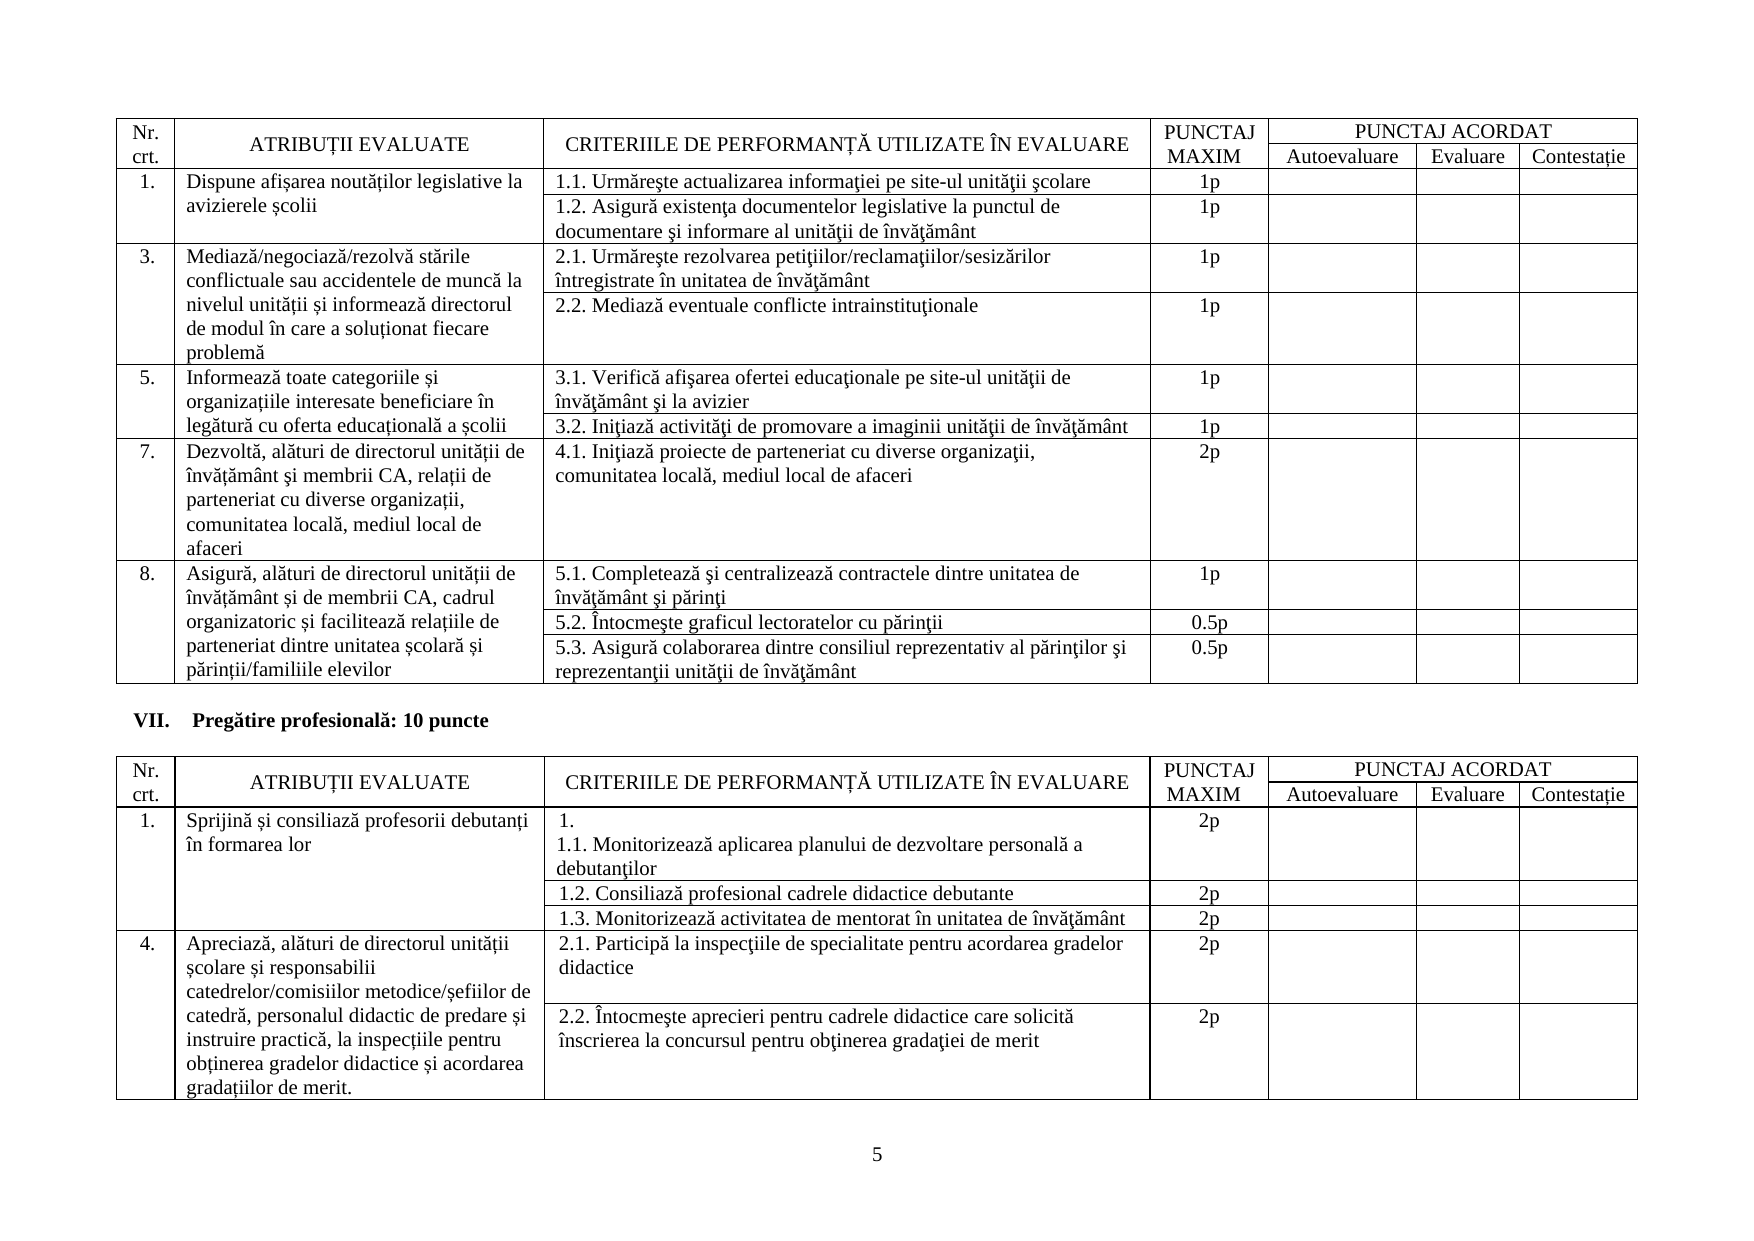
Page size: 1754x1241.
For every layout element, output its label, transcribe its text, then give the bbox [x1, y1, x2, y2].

table_cell 1.1. Monitorizează aplicarea planului de dezvoltare personală a debutanţilor [545, 808, 1149, 880]
table_header PUNCTAJ MAXIM [1151, 757, 1268, 806]
table_cell Dezvoltă, alături de directorul unității de învățământ şi membrii CA, relații de parteneriat cu diverse organizații, comunitatea locală, mediul local de afaceri [175, 439, 543, 559]
table_cell [1269, 635, 1416, 683]
table_cell 2p [1151, 439, 1268, 559]
table_cell 2p [1151, 906, 1268, 930]
table_cell [1520, 414, 1637, 438]
table_cell [117, 931, 174, 1099]
table_cell Asigură, alături de directorul unității de învățământ și de membrii CA, cadrul organizatoric și facilitează relațiile de parteneriat dintre unitatea școlară și părinții/familiile elevilor [175, 561, 543, 683]
list Pregătire profesională: 10 puncte [169, 708, 1636, 732]
table_cell Sprijină și consiliază profesorii debutanți în formarea lor [176, 808, 544, 930]
table_cell Informează toate categoriile și organizațiile interesate beneficiare în legătură cu oferta educațională a școlii [175, 365, 543, 438]
table_cell [1417, 808, 1519, 880]
table_cell 5.1. Completează şi centralizează contractele dintre unitatea de învăţământ şi părinţi [544, 561, 1150, 609]
table_cell [1417, 169, 1519, 193]
table_cell [1520, 610, 1637, 634]
table_cell 1p [1151, 244, 1268, 292]
table_cell 2p [1151, 808, 1268, 880]
table_cell [1520, 293, 1637, 364]
table_header PUNCTAJ MAXIM [1151, 119, 1268, 168]
table_cell 2.2. Întocmeşte aprecieri pentru cadrele didactice care solicită înscrierea la concursul pentru obţinerea gradaţiei de merit [545, 1004, 1149, 1099]
table_cell [1269, 906, 1416, 930]
table_cell [1269, 195, 1416, 243]
table_cell 1p [1151, 365, 1268, 413]
table_cell 1.3. Monitorizează activitatea de mentorat în unitatea de învăţământ [545, 906, 1149, 930]
table_cell 3.1. Verifică afişarea ofertei educaţionale pe site-ul unităţii de învăţământ şi la avizier [544, 365, 1150, 413]
table_cell [1520, 561, 1637, 609]
table_cell 1.1. Urmăreşte actualizarea informaţiei pe site-ul unităţii şcolare [544, 169, 1150, 193]
table_cell [1269, 1004, 1416, 1099]
table_cell [1417, 414, 1519, 438]
table_cell Autoevaluare [1269, 783, 1416, 806]
table_cell [1269, 439, 1416, 559]
table_cell [1269, 293, 1416, 364]
table_header Nr. crt. [117, 757, 174, 806]
table_cell [1520, 906, 1637, 930]
table_cell [1417, 365, 1519, 413]
table_cell Evaluare [1417, 144, 1519, 168]
table_cell 1p [1151, 414, 1268, 438]
table_cell [1520, 881, 1637, 905]
table_cell [1520, 195, 1637, 243]
table_cell [1417, 244, 1519, 292]
table_cell [1520, 931, 1637, 1003]
table_cell 4.1. Iniţiază proiecte de parteneriat cu diverse organizaţii, comunitatea locală, mediul local de afaceri [544, 439, 1150, 559]
table_cell 2.2. Mediază eventuale conflicte intrainstituţionale [544, 293, 1150, 364]
table_cell [1520, 808, 1637, 880]
table_header PUNCTAJ ACORDAT [1269, 119, 1637, 143]
table_cell [1269, 561, 1416, 609]
table_cell 1.2. Asigură existenţa documentelor legislative la punctul de documentare şi informare al unităţii de învăţământ [544, 195, 1150, 243]
table_cell [1417, 439, 1519, 559]
table_cell [1520, 439, 1637, 559]
table_header ATRIBUȚII EVALUATE [175, 119, 543, 168]
table_header CRITERIILE DE PERFORMANȚĂ UTILIZATE ÎN EVALUARE [544, 119, 1150, 168]
table_cell [1417, 931, 1519, 1003]
table_cell [1417, 561, 1519, 609]
table_cell [1417, 610, 1519, 634]
table_header PUNCTAJ ACORDAT [1269, 757, 1637, 781]
table_cell Autoevaluare [1269, 144, 1416, 168]
table_cell 3.2. Iniţiază activităţi de promovare a imaginii unităţii de învăţământ [544, 414, 1150, 438]
table_cell [1269, 244, 1416, 292]
table_cell Evaluare [1417, 783, 1519, 806]
table_cell [1520, 635, 1637, 683]
table_cell 2.1. Urmăreşte rezolvarea petiţiilor/reclamaţiilor/sesizărilor întregistrate în unitatea de învăţământ [544, 244, 1150, 292]
table_cell [1269, 365, 1416, 413]
table_cell [1417, 881, 1519, 905]
table_cell [117, 561, 174, 683]
table_cell 2p [1151, 1004, 1268, 1099]
table_cell [1269, 808, 1416, 880]
table_cell [1417, 635, 1519, 683]
table_cell [1269, 881, 1416, 905]
table_cell [117, 365, 174, 438]
table_cell Mediază/negociază/rezolvă stările conflictuale sau accidentele de muncă la nivelul unității și informează directorul de modul în care a soluționat fiecare problemă [175, 244, 543, 364]
table_cell 2p [1151, 931, 1268, 1003]
table_cell 0.5p [1151, 635, 1268, 683]
table_cell Apreciază, alături de directorul unității școlare și responsabilii catedrelor/comisiilor metodice/șefiilor de catedră, personalul didactic de predare și instruire practică, la inspecțiile pentru obținerea gradelor didactice și acordarea gradațiilor de merit. [176, 931, 544, 1099]
table_cell 1p [1151, 169, 1268, 193]
table_header Nr. crt. [117, 119, 174, 168]
table_cell 2.1. Participă la inspecţiile de specialitate pentru acordarea gradelor didactice [545, 931, 1149, 1003]
table_cell [1417, 906, 1519, 930]
table_cell [117, 439, 174, 559]
table_cell Contestație [1520, 783, 1637, 806]
table_cell [1269, 169, 1416, 193]
table_header CRITERIILE DE PERFORMANȚĂ UTILIZATE ÎN EVALUARE [545, 757, 1149, 806]
table_cell 1.2. Consiliază profesional cadrele didactice debutante [545, 881, 1149, 905]
table_cell [1269, 931, 1416, 1003]
table_cell [1269, 414, 1416, 438]
table_cell 5.2. Întocmeşte graficul lectoratelor cu părinţii [544, 610, 1150, 634]
table_cell [1520, 365, 1637, 413]
table_cell [117, 169, 174, 243]
table_cell [1520, 1004, 1637, 1099]
table_cell Contestație [1520, 144, 1637, 168]
table_cell 1p [1151, 561, 1268, 609]
table_cell [1520, 169, 1637, 193]
table_cell Dispune afișarea noutăților legislative la avizierele școlii [175, 169, 543, 243]
table_cell [1417, 195, 1519, 243]
table_cell [117, 244, 174, 364]
table_cell [1269, 610, 1416, 634]
table_cell 0.5p [1151, 610, 1268, 634]
table_cell [1520, 244, 1637, 292]
table_cell [1417, 293, 1519, 364]
table_cell 2p [1151, 881, 1268, 905]
table_cell [1417, 1004, 1519, 1099]
table_cell [117, 808, 174, 930]
table_cell 5.3. Asigură colaborarea dintre consiliul reprezentativ al părinţilor şi reprezentanţii unităţii de învăţământ [544, 635, 1150, 683]
table_cell 1p [1151, 293, 1268, 364]
table_cell 1p [1151, 195, 1268, 243]
table_header ATRIBUȚII EVALUATE [176, 757, 544, 806]
